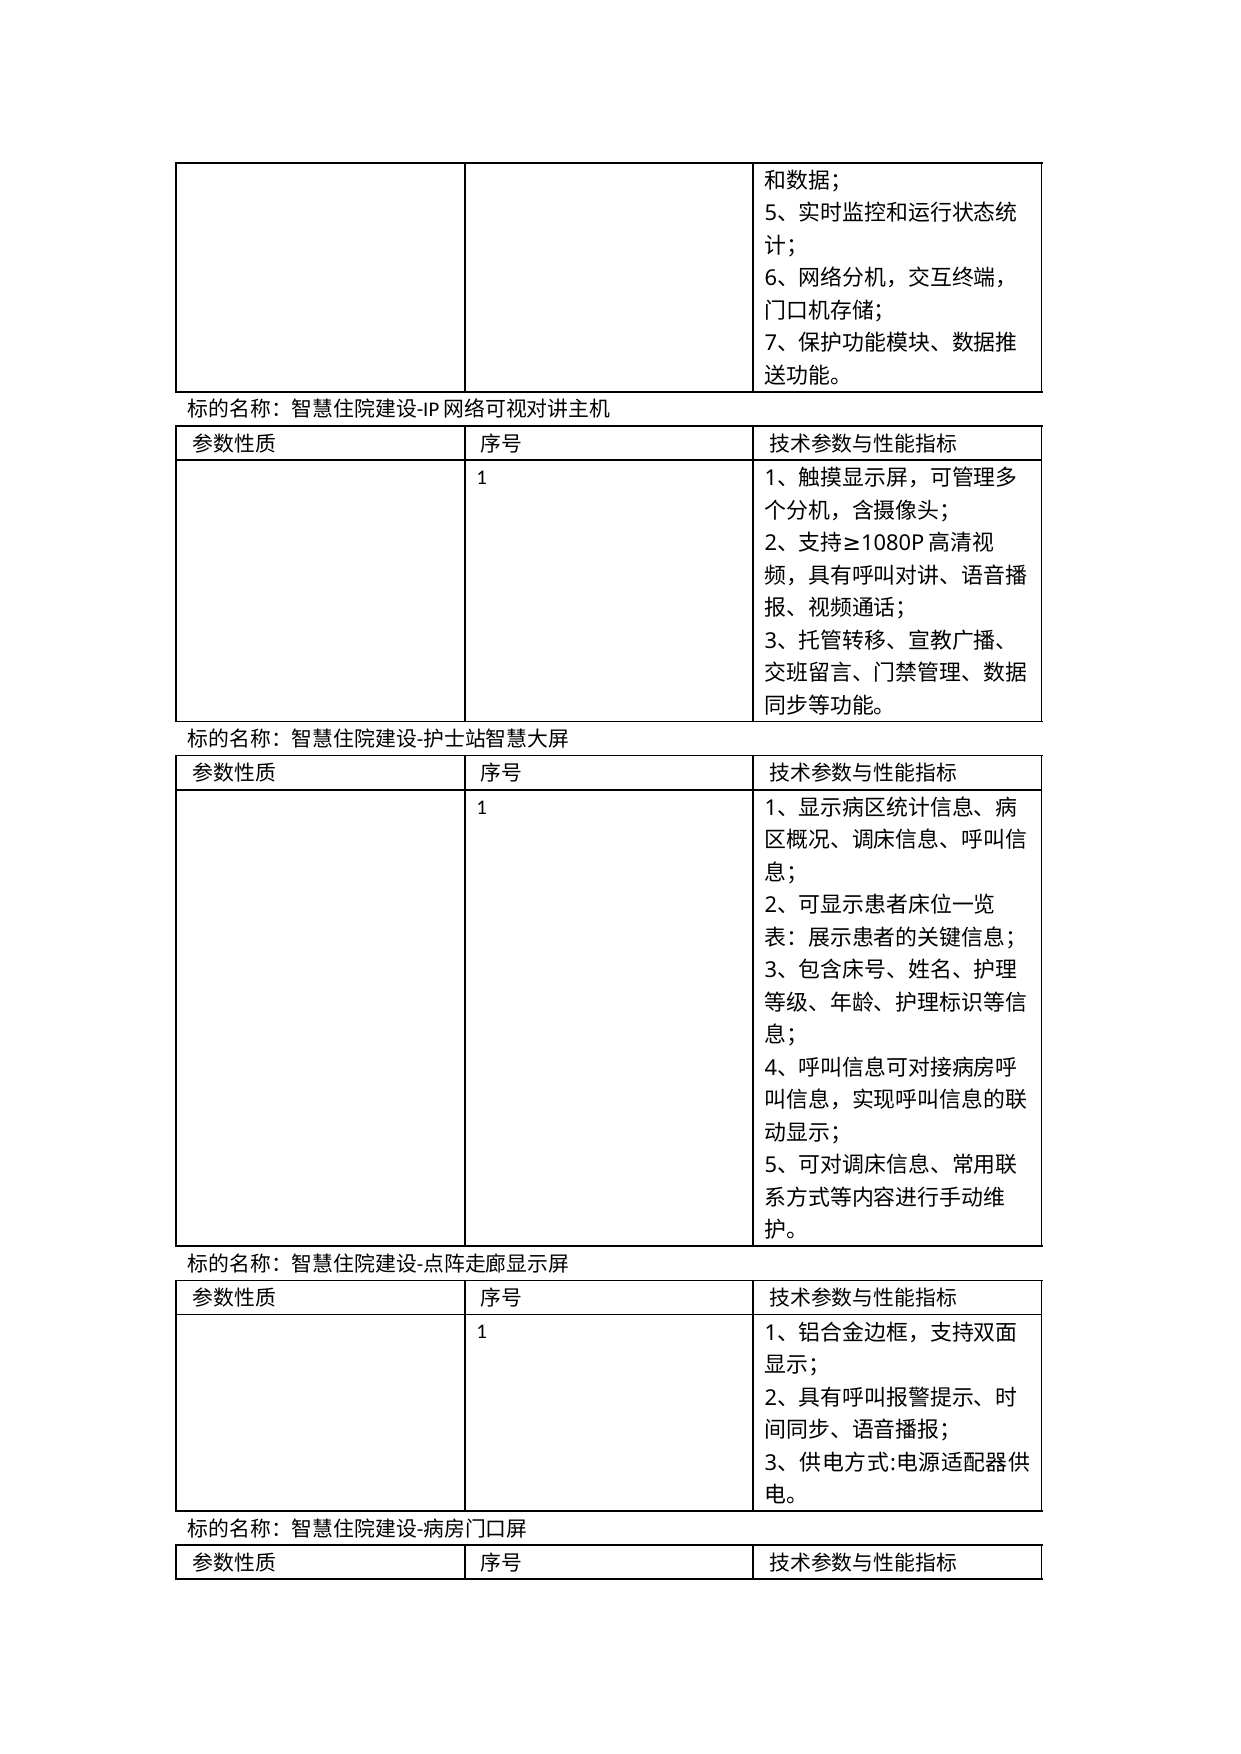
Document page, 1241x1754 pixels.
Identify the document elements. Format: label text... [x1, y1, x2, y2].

table_header 序号 [466, 1546, 752, 1578]
table_header 序号 [466, 1281, 752, 1313]
text 标的名称：智慧住院建设-IP网络可视对讲主机 [187, 393, 1053, 425]
table_header 序号 [466, 756, 752, 789]
text 标的名称：智慧住院建设-病房门口屏 [187, 1512, 1053, 1544]
table_header 参数性质 [177, 1546, 464, 1578]
table_cell 1 [466, 1315, 752, 1510]
table_header 技术参数与性能指标 [754, 756, 1041, 789]
table_cell 1、铝合金边框，支持双面显示； 2、具有呼叫报警提示、时间同步、语音播报； 3、供电方式:电源适配器供电。 [754, 1315, 1041, 1510]
table_header 参数性质 [177, 427, 464, 459]
table_cell 1 [466, 461, 752, 721]
table_header 技术参数与性能指标 [754, 1546, 1041, 1578]
text 标的名称：智慧住院建设-护士站智慧大屏 [187, 722, 1053, 755]
table_cell 1 [466, 164, 752, 391]
table_cell [177, 791, 464, 1245]
table_header 技术参数与性能指标 [754, 427, 1041, 459]
table_cell [177, 164, 464, 391]
table_cell 1、显示病区统计信息、病区概况、调床信息、呼叫信息； 2、可显示患者床位一览表：展示患者的关键信息； 3、包含床号、姓名、护理等级、年龄、护理标识等信息； 4、呼叫信息可对接病房呼叫信息，实现呼叫信息的联动显示； 5、可对调床信息、常用联系方式等内容进行手动维护。 [754, 791, 1041, 1245]
table_cell [177, 1315, 464, 1510]
table_header 参数性质 [177, 756, 464, 789]
table_header 参数性质 [177, 1281, 464, 1313]
table_cell 1 [466, 791, 752, 1245]
table_cell 1、触摸显示屏，可管理多个分机，含摄像头； 2、支持≥1080P高清视频，具有呼叫对讲、语音播报、视频通话； 3、托管转移、宣教广播、交班留言、门禁管理、数据同步等功能。 [754, 461, 1041, 721]
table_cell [754, 164, 1041, 391]
text 标的名称：智慧住院建设-点阵走廊显示屏 [187, 1247, 1053, 1279]
table_header 序号 [466, 427, 752, 459]
table_header 技术参数与性能指标 [754, 1281, 1041, 1313]
table_cell [177, 461, 464, 721]
